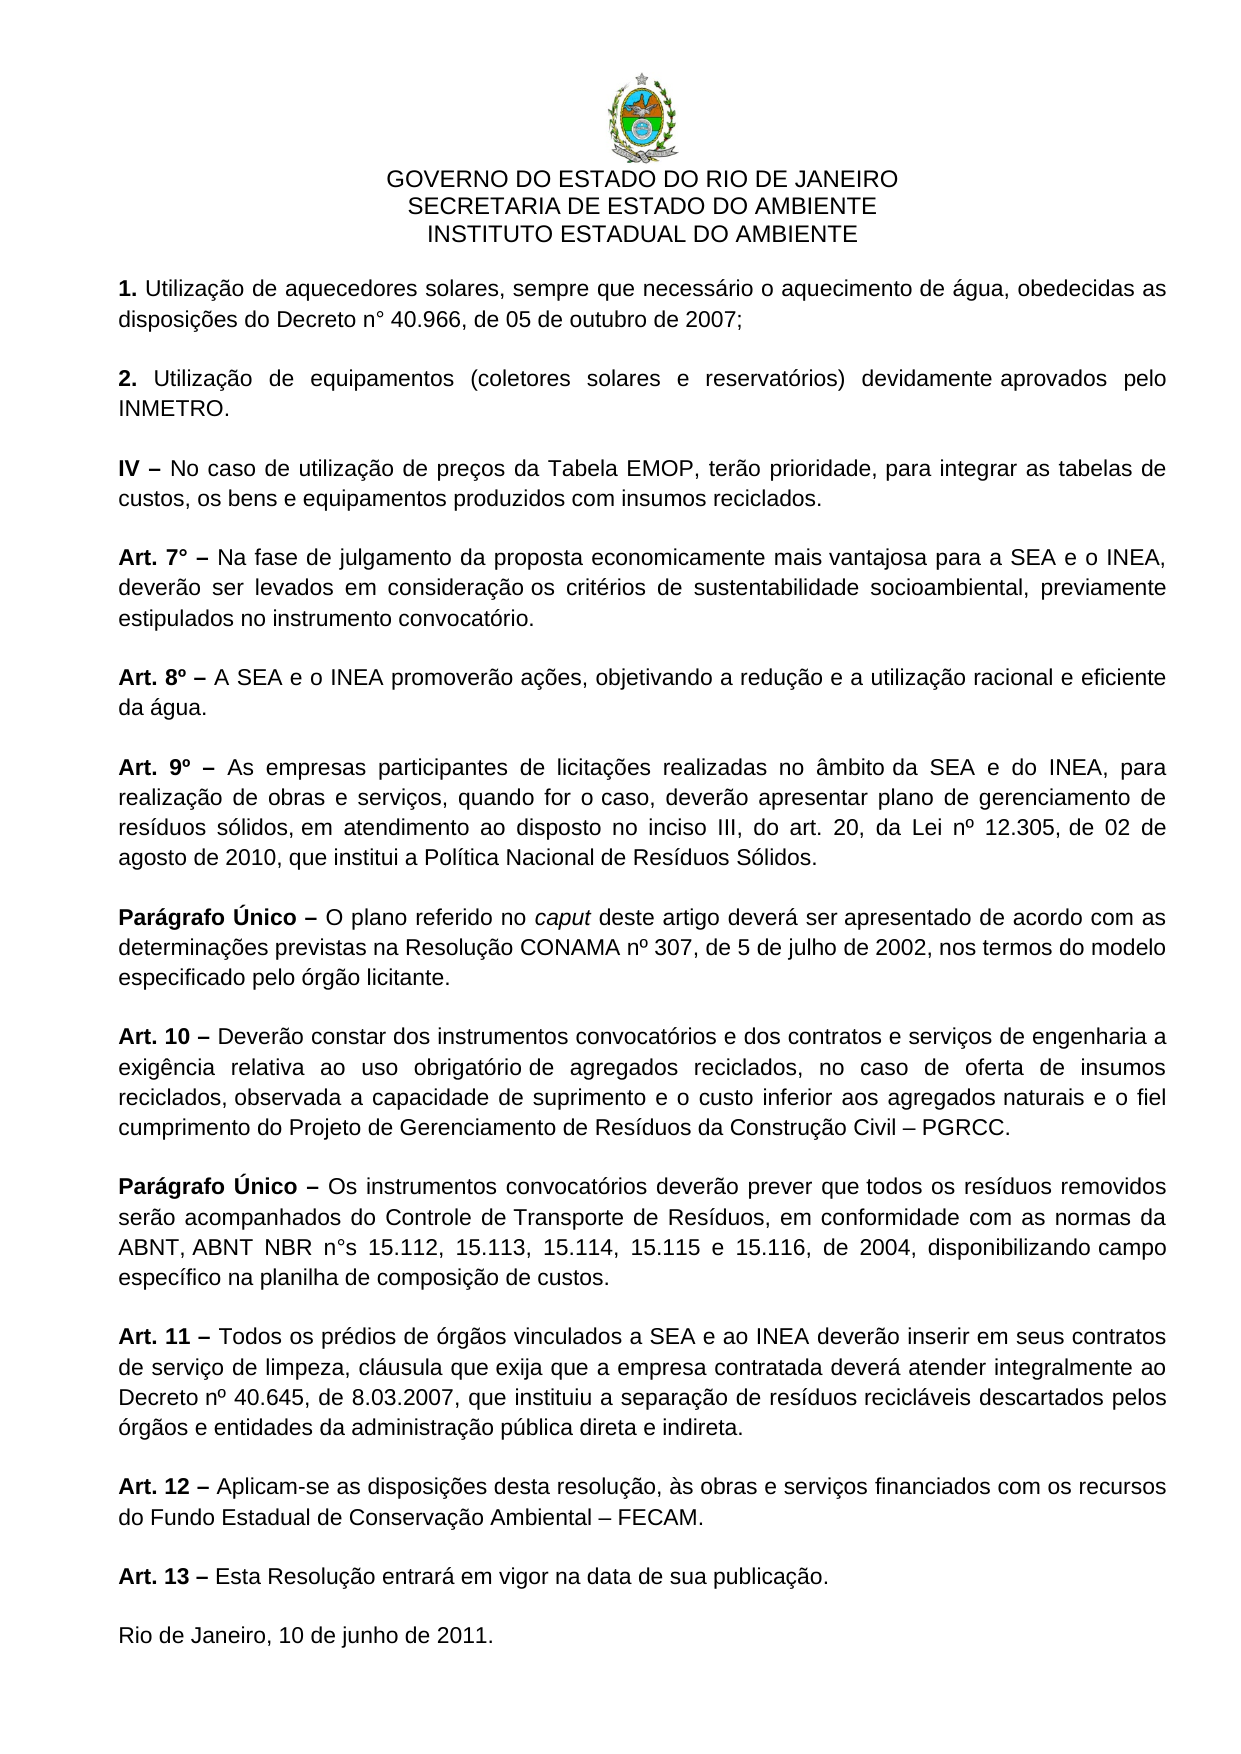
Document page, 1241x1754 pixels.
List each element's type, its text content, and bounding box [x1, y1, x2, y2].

text Art. 13 – Esta Resolução entrará em vigor na data de sua publicação. [118, 1563, 1167, 1589]
text 2. Utilização de equipamentos (coletores solares e reservatórios) devidamente aprovados pelo INMETRO. [118, 365, 1167, 422]
text Art. 10 – Deverão constar dos instrumentos convocatórios e dos contratos e serviços de engenharia a exigência relativa ao uso obrigatório de agregados reciclados, no caso de oferta de insumos reciclados, observada a capacidade de suprimento e o custo inferior aos agregados naturais e o fiel cumprimento do Projeto de Gerenciamento de Resíduos da Construção Civil – PGRCC. [118, 1023, 1167, 1140]
text Art. 7° – Na fase de julgamento da proposta economicamente mais vantajosa para a SEA e o INEA, deverão ser levados em consideração os critérios de sustentabilidade socioambiental, previamente estipulados no instrumento convocatório. [118, 544, 1167, 631]
text 1. Utilização de aquecedores solares, sempre que necessário o aquecimento de água, obedecidas as disposições do Decreto n° 40.966, de 05 de outubro de 2007; [118, 275, 1167, 332]
text Art. 12 – Aplicam-se as disposições desta resolução, às obras e serviços financiados com os recursos do Fundo Estadual de Conservação Ambiental – FECAM. [118, 1473, 1167, 1530]
text IV – No caso de utilização de preços da Tabela EMOP, terão prioridade, para integrar as tabelas de custos, os bens e equipamentos produzidos com insumos reciclados. [118, 454, 1167, 511]
text Art. 8º – A SEA e o INEA promoverão ações, objetivando a redução e a utilização racional e eficiente da água. [118, 664, 1167, 721]
text Rio de Janeiro, 10 de junho de 2011. [118, 1622, 1167, 1649]
picture [605, 72, 679, 165]
text Art. 11 – Todos os prédios de órgãos vinculados a SEA e ao INEA deverão inserir em seus contratos de serviço de limpeza, cláusula que exija que a empresa contratada deverá atender integralmente ao Decreto nº 40.645, de 8.03.2007, que instituiu a separação de resíduos recicláveis descartados pelos órgãos e entidades da administração pública direta e indireta. [118, 1323, 1167, 1440]
text Art. 9º – As empresas participantes de licitações realizadas no âmbito da SEA e do INEA, para realização de obras e serviços, quando for o caso, deverão apresentar plano de gerenciamento de resíduos sólidos, em atendimento ao disposto no inciso III, do art. 20, da Lei nº 12.305, de 02 de agosto de 2010, que institui a Política Nacional de Resíduos Sólidos. [118, 753, 1167, 871]
text Parágrafo Único – O plano referido no caput deste artigo deverá ser apresentado de acordo com as determinações previstas na Resolução CONAMA nº 307, de 5 de julho de 2002, nos termos do modelo especificado pelo órgão licitante. [118, 903, 1167, 990]
text Parágrafo Único – Os instrumentos convocatórios deverão prever que todos os resíduos removidos serão acompanhados do Controle de Transporte de Resíduos, em conformidade com as normas da ABNT, ABNT NBR n°s 15.112, 15.113, 15.114, 15.115 e 15.116, de 2004, disponibilizando campo específico na planilha de composição de custos. [118, 1173, 1167, 1290]
